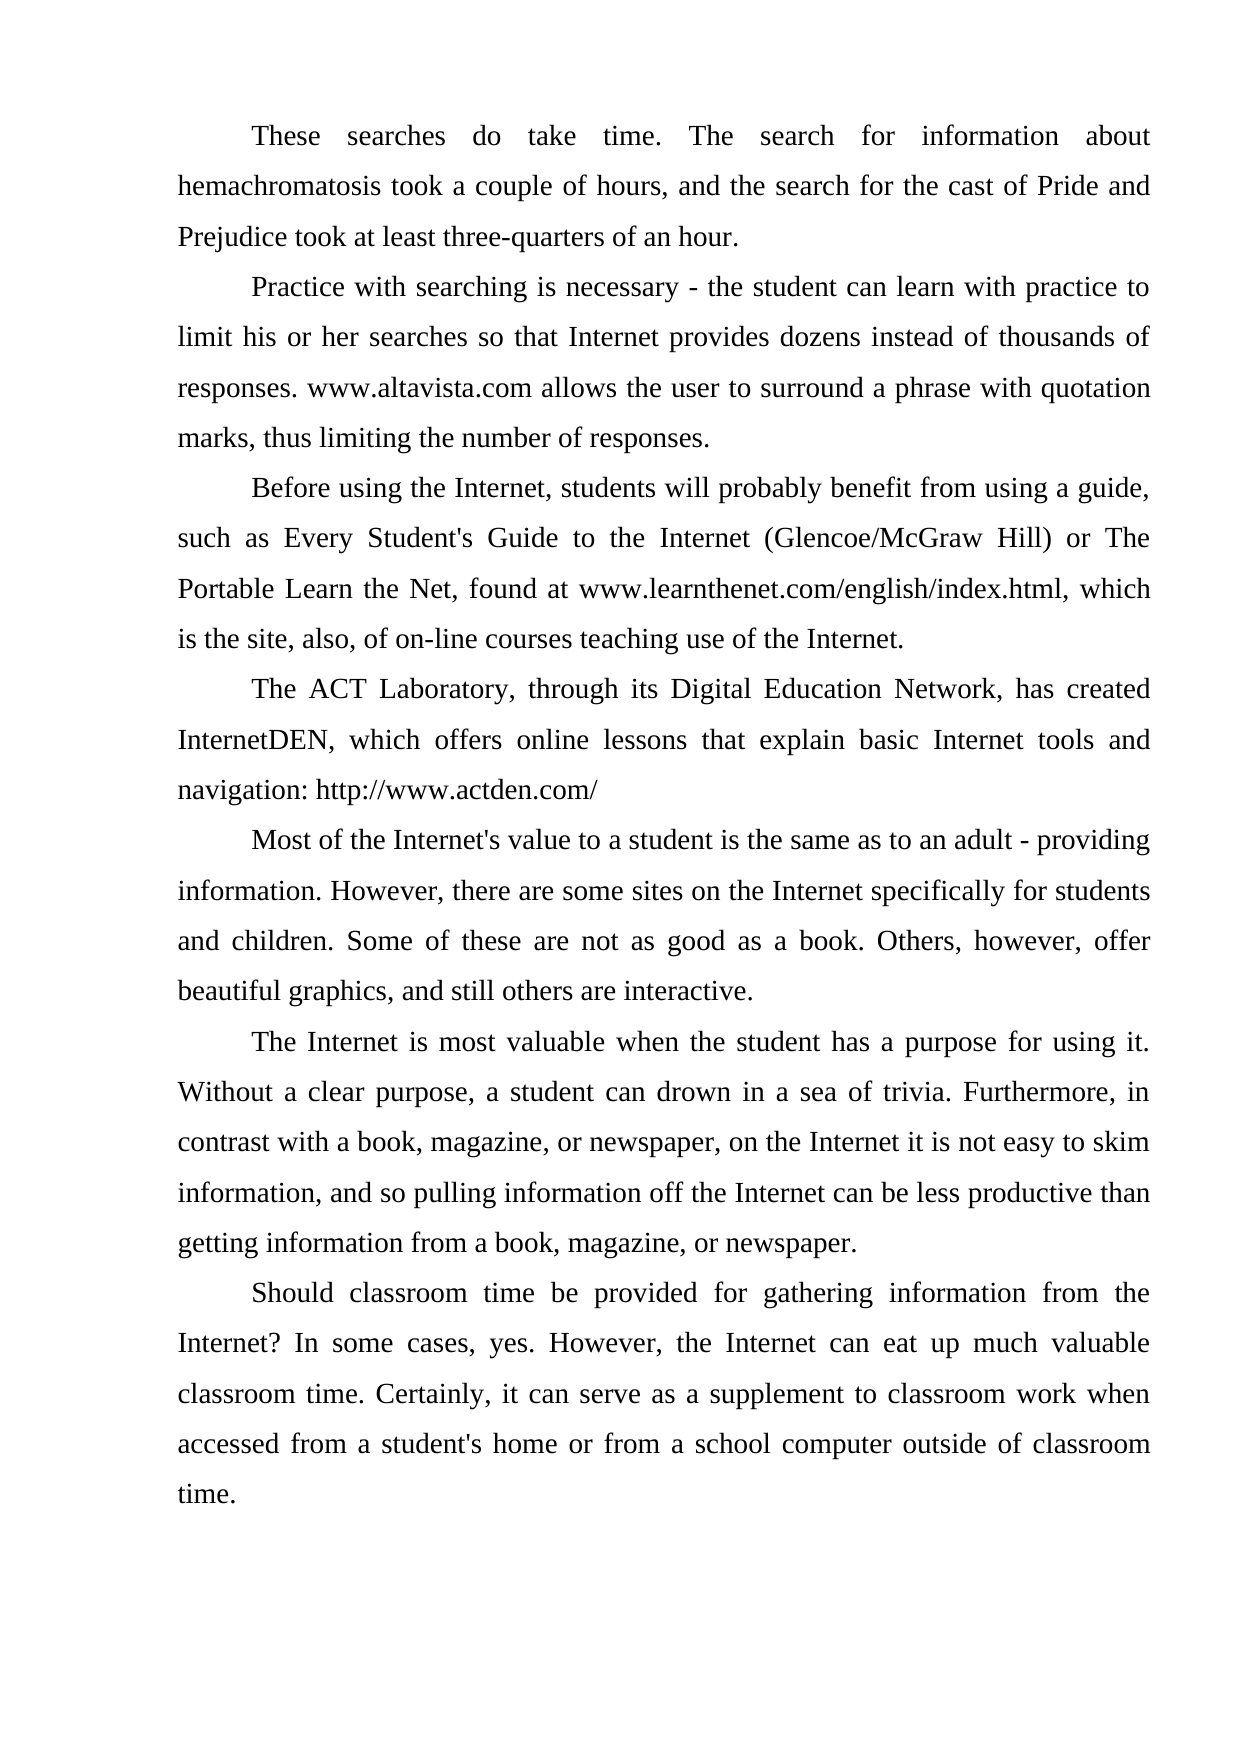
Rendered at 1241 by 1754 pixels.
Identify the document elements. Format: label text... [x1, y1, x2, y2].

text The Internet is most valuable when the student has a purpose for using it. Without a clear purpose, a student can drown in a sea of trivia. Furthermore, in contrast with a book, magazine, or newspaper, on the Internet it is not easy to skim information, and so pulling information off the Internet can be less productive than getting information from a book, magazine, or newspaper. [177, 1024, 1152, 1258]
text Practice with searching is necessary - the student can learn with practice to limit his or her searches so that Internet provides dozens instead of thousands of responses. www.altavista.com allows the user to surround a phrase with quotation marks, thus limiting the number of responses. [177, 269, 1152, 453]
text Should classroom time be provided for gathering information from the Internet? In some cases, yes. However, the Internet can eat up much valuable classroom time. Certainly, it can serve as a supplement to classroom work when accessed from a student's home or from a school computer outside of classroom time. [177, 1275, 1152, 1510]
text Before using the Internet, students will probably benefit from using a guide, such as Every Student's Guide to the Internet (Glencoe/McGraw Hill) or The Portable Learn the Net, found at www.learnthenet.com/english/index.html, which is the site, also, of on-line courses teaching use of the Internet. [177, 470, 1152, 655]
text These searches do take time. The search for information about hemachromatosis took a couple of hours, and the search for the cast of Pride and Prejudice took at least three-quarters of an hour. [177, 118, 1152, 252]
text Most of the Internet's value to a student is the same as to an adult - providing information. However, there are some sites on the Internet specifically for students and children. Some of these are not as good as a book. Others, however, offer beautiful graphics, and still others are interactive. [177, 822, 1152, 1007]
text The ACT Laboratory, through its Digital Education Network, has created InternetDEN, which offers online lessons that explain basic Internet tools and navigation: http://www.actden.com/ [177, 672, 1152, 806]
